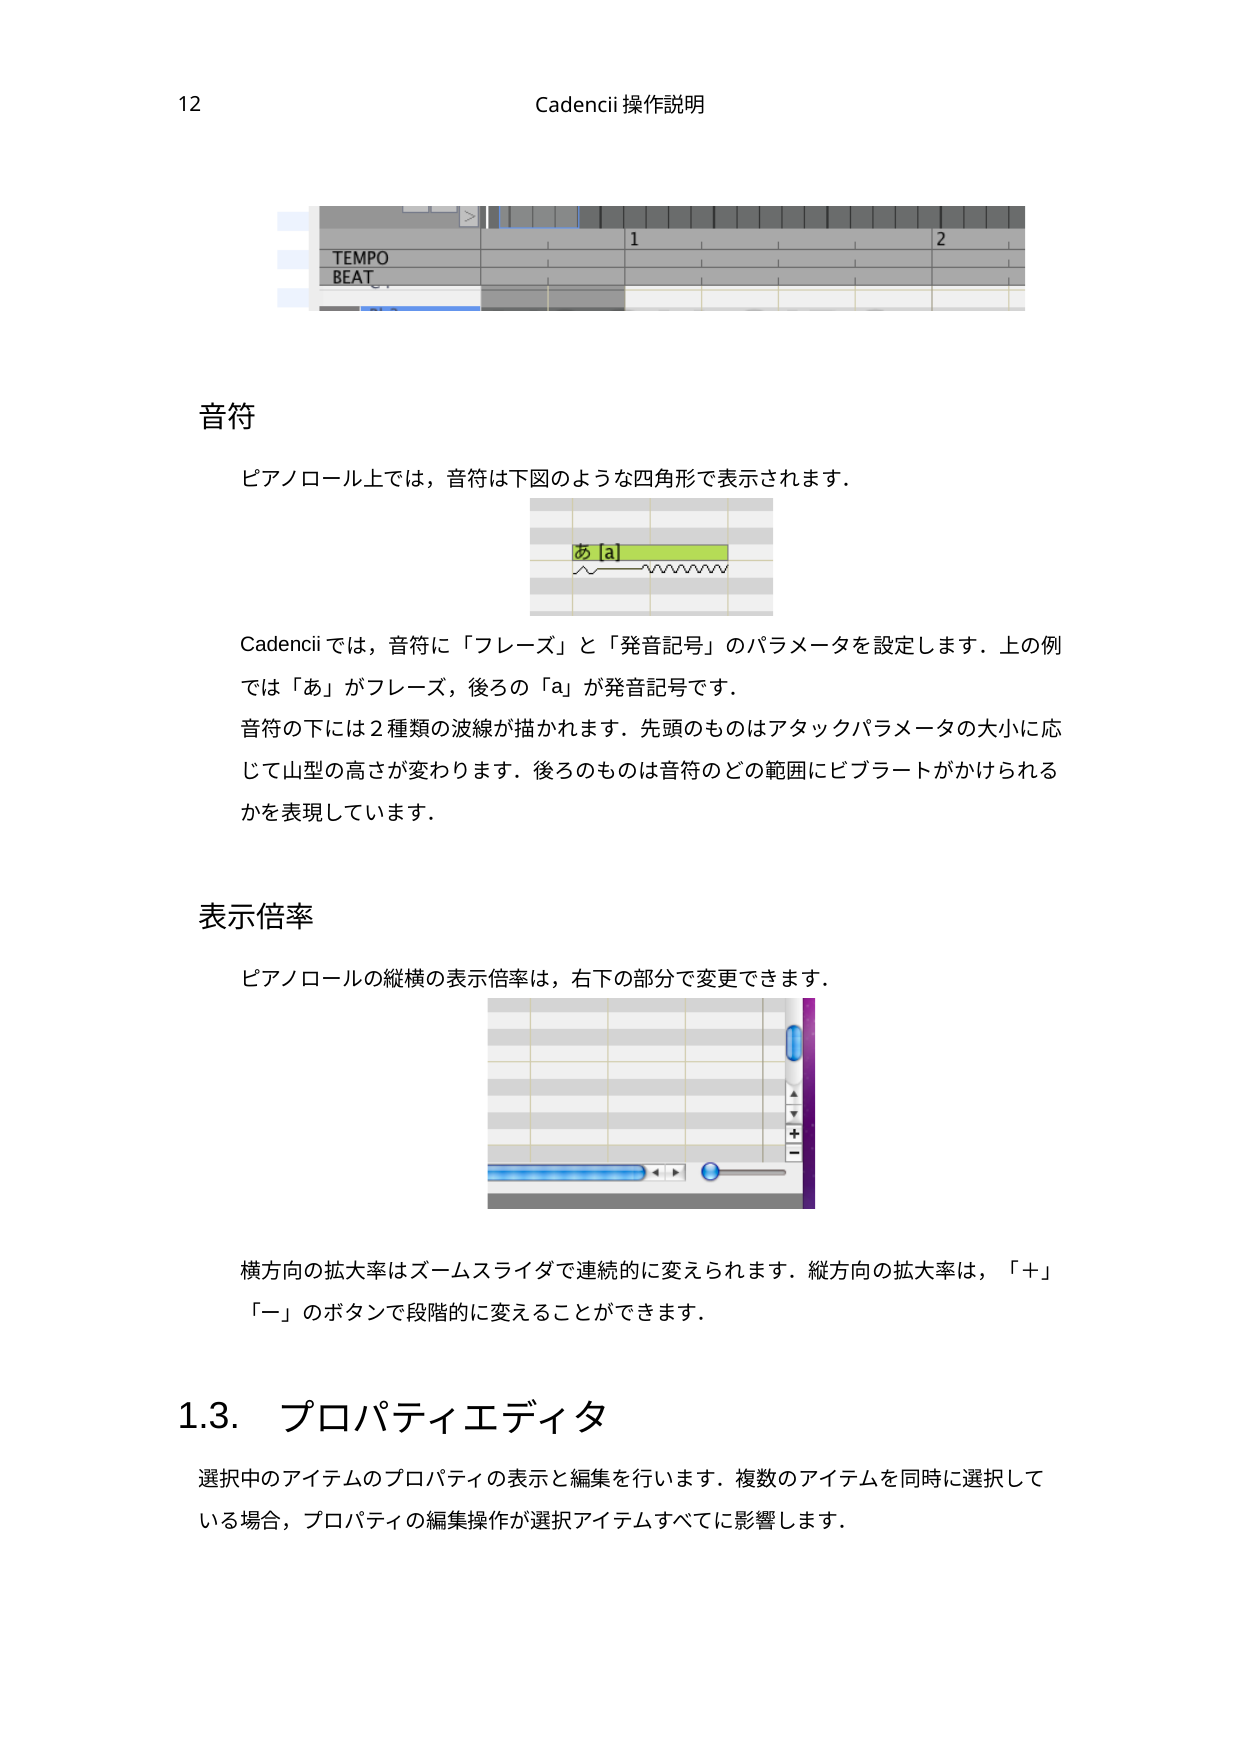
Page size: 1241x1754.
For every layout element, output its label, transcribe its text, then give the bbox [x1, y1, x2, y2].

text 横方向の拡大率はズームスライダで連続的に変えられます．縦方向の拡大率は，「＋」「ー」のボタンで段階的に変えることができます． [240, 1248, 1063, 1332]
picture [277, 206, 1026, 311]
subtitle 表示倍率 [198, 873, 1042, 957]
picture [529, 498, 774, 616]
text Cadenciiでは，音符に「フレーズ」と「発音記号」のパラメータを設定します．上の例では「あ」がフレーズ，後ろの「a」が発音記号です． [240, 623, 1063, 707]
subtitle プロパティエディタ [177, 1373, 1063, 1457]
text 選択中のアイテムのプロパティの表示と編集を行います．複数のアイテムを同時に選択している場合，プロパティの編集操作が選択アイテムすべてに影響します． [198, 1457, 1063, 1540]
text 音符の下には２種類の波線が描かれます．先頭のものはアタックパラメータの大小に応じて山型の高さが変わります．後ろのものは音符のどの範囲にビブラートがかけられるかを表現しています． [240, 707, 1063, 832]
text ピアノロール上では，音符は下図のような四角形で表示されます． [240, 457, 1063, 498]
subtitle 音符 [198, 373, 1042, 457]
text ピアノロールの縦横の表示倍率は，右下の部分で変更できます． [240, 957, 1063, 998]
picture [487, 998, 816, 1209]
